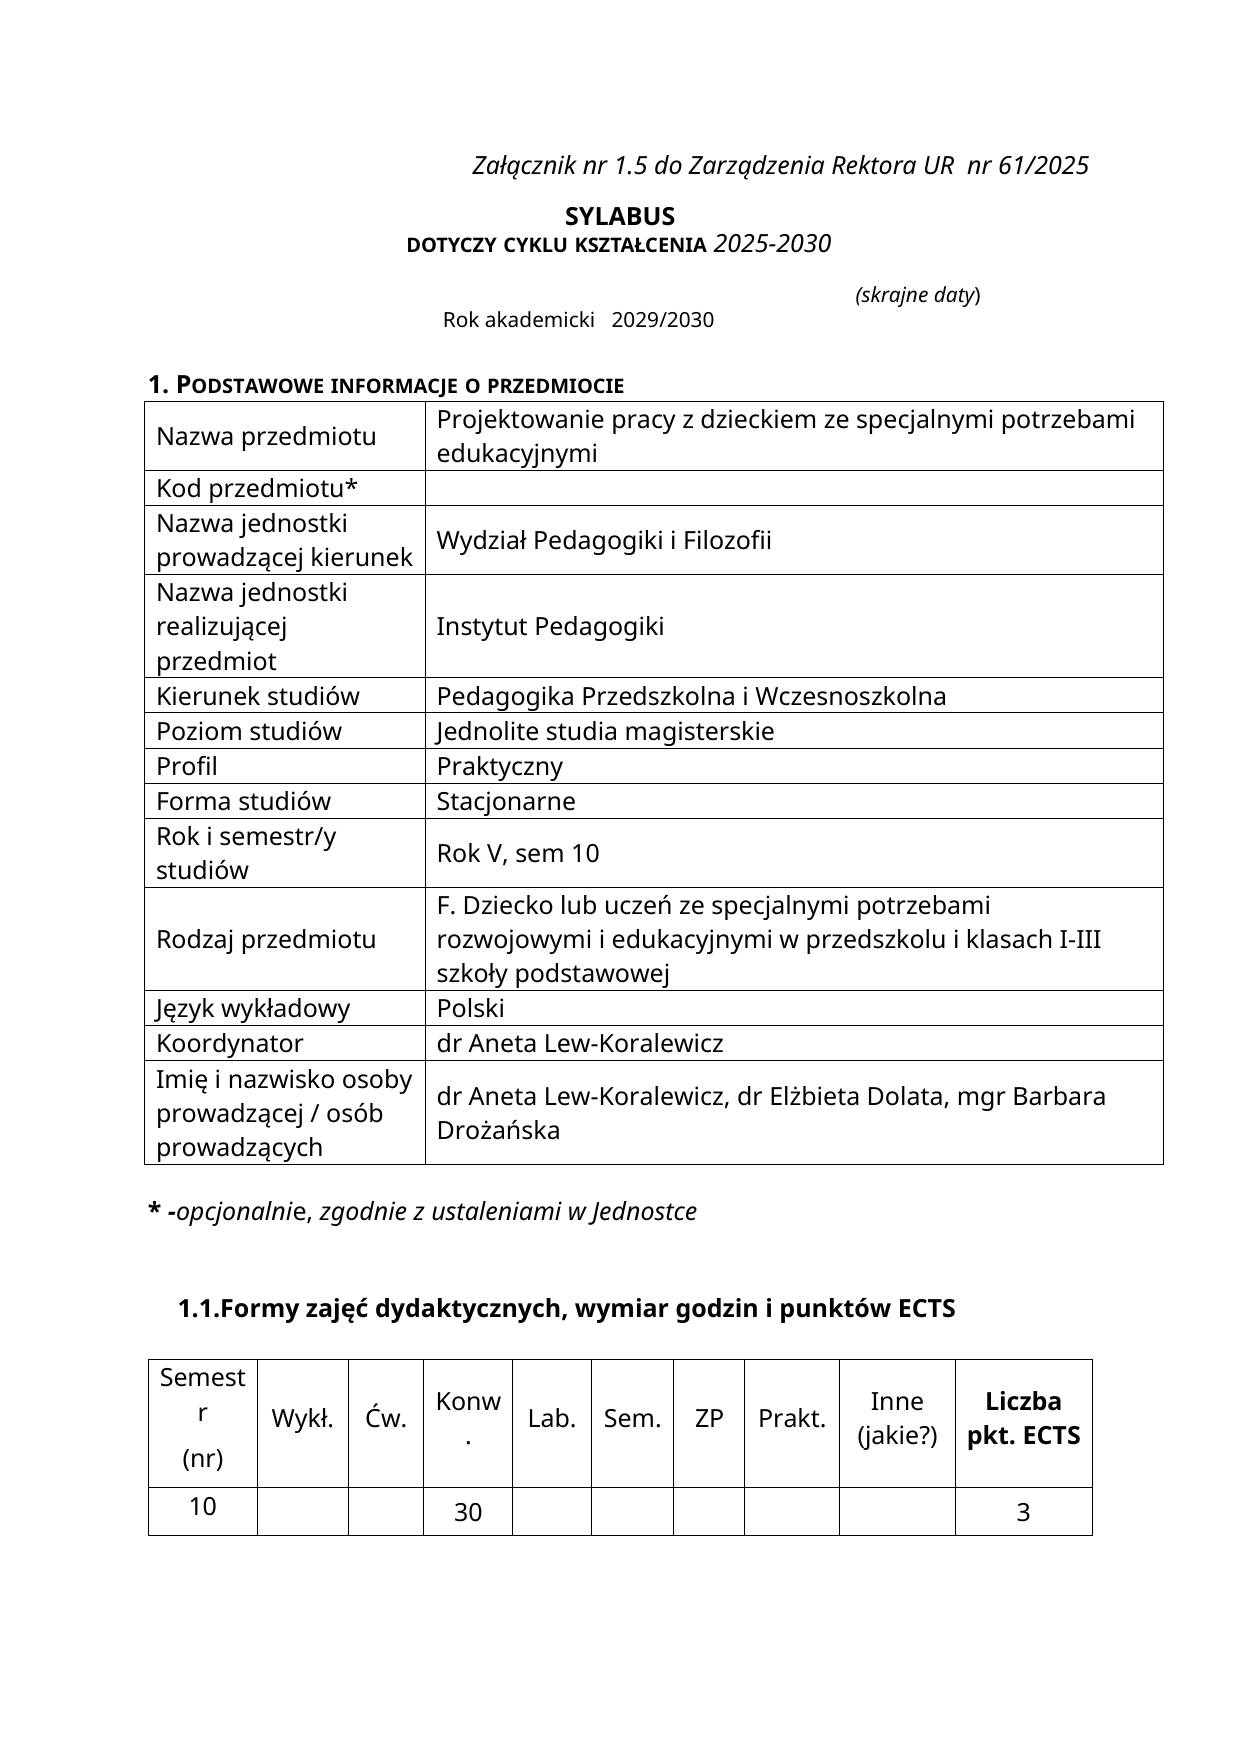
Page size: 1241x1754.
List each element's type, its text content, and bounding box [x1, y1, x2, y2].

table_header Wykł. [258, 1360, 348, 1487]
table_header Nazwa przedmiotu [145, 402, 425, 470]
text Rok akademicki 2029/2030 [148, 307, 1093, 332]
table_header Semestr (nr) [149, 1360, 257, 1487]
text * -opcjonalnie, zgodnie z ustaleniami w Jednostce [148, 1194, 1093, 1228]
table_cell [745, 1488, 839, 1534]
table_header Ćw. [349, 1360, 423, 1487]
table_cell Jednolite studia magisterskie [426, 713, 1163, 747]
table_cell Kierunek studiów [145, 678, 425, 712]
table_cell Rok i semestr/y studiów [145, 819, 425, 887]
table_cell dr Aneta Lew-Koralewicz, dr Elżbieta Dolata, mgr Barbara Drożańska [426, 1061, 1163, 1163]
table_cell 3 [956, 1488, 1092, 1534]
text SYLABUS [148, 198, 1093, 232]
table_header ZP [674, 1360, 744, 1487]
table_cell F. Dziecko lub uczeń ze specjalnymi potrzebami rozwojowymi i edukacyjnymi w przedszkolu i klasach I-III szkoły podstawowej [426, 888, 1163, 990]
table_header Projektowanie pracy z dzieckiem ze specjalnymi potrzebami edukacyjnymi [426, 402, 1163, 470]
table_cell Koordynator [145, 1026, 425, 1060]
table_cell Nazwa jednostki realizującej przedmiot [145, 575, 425, 677]
table_header Prakt. [745, 1360, 839, 1487]
text (skrajne daty) [148, 282, 1093, 307]
table_header Inne (jakie?) [840, 1360, 955, 1487]
table_cell Stacjonarne [426, 784, 1163, 818]
table_cell Wydział Pedagogiki i Filozofii [426, 506, 1163, 574]
table_cell Nazwa jednostki prowadzącej kierunek [145, 506, 425, 574]
table_header Lab. [513, 1360, 591, 1487]
table_cell Forma studiów [145, 784, 425, 818]
table_cell dr Aneta Lew-Koralewicz [426, 1026, 1163, 1060]
table_cell Rok V, sem 10 [426, 819, 1163, 887]
table_header Sem. [592, 1360, 673, 1487]
table_cell Język wykładowy [145, 991, 425, 1025]
table_cell [513, 1488, 591, 1534]
table_cell [592, 1488, 673, 1534]
table_cell Profil [145, 749, 425, 782]
table_cell [840, 1488, 955, 1534]
table_cell Poziom studiów [145, 713, 425, 747]
text Załącznik nr 1.5 do Zarządzenia Rektora UR nr 61/2025 [148, 148, 1093, 182]
table_cell Kod przedmiotu* [145, 471, 425, 505]
table_cell Praktyczny [426, 749, 1163, 782]
text dotyczy cyklu kształcenia 2025-2030 [148, 232, 1093, 257]
table_cell [674, 1488, 744, 1534]
text 1. Podstawowe informacje o przedmiocie [148, 366, 1093, 401]
table_cell Rodzaj przedmiotu [145, 888, 425, 990]
table_cell [426, 471, 1163, 505]
table_cell Polski [426, 991, 1163, 1025]
table_cell Instytut Pedagogiki [426, 575, 1163, 677]
table_cell Imię i nazwisko osoby prowadzącej / osób prowadzących [145, 1061, 425, 1163]
table_cell [349, 1488, 423, 1534]
text 1.1.Formy zajęć dydaktycznych, wymiar godzin i punktów ECTS [177, 1291, 1093, 1325]
table_cell 10 [149, 1488, 257, 1534]
table_header Konw. [424, 1360, 512, 1487]
table_cell [258, 1488, 348, 1534]
table_cell 30 [424, 1488, 512, 1534]
table_header Liczba pkt. ECTS [956, 1360, 1092, 1487]
table_cell Pedagogika Przedszkolna i Wczesnoszkolna [426, 678, 1163, 712]
